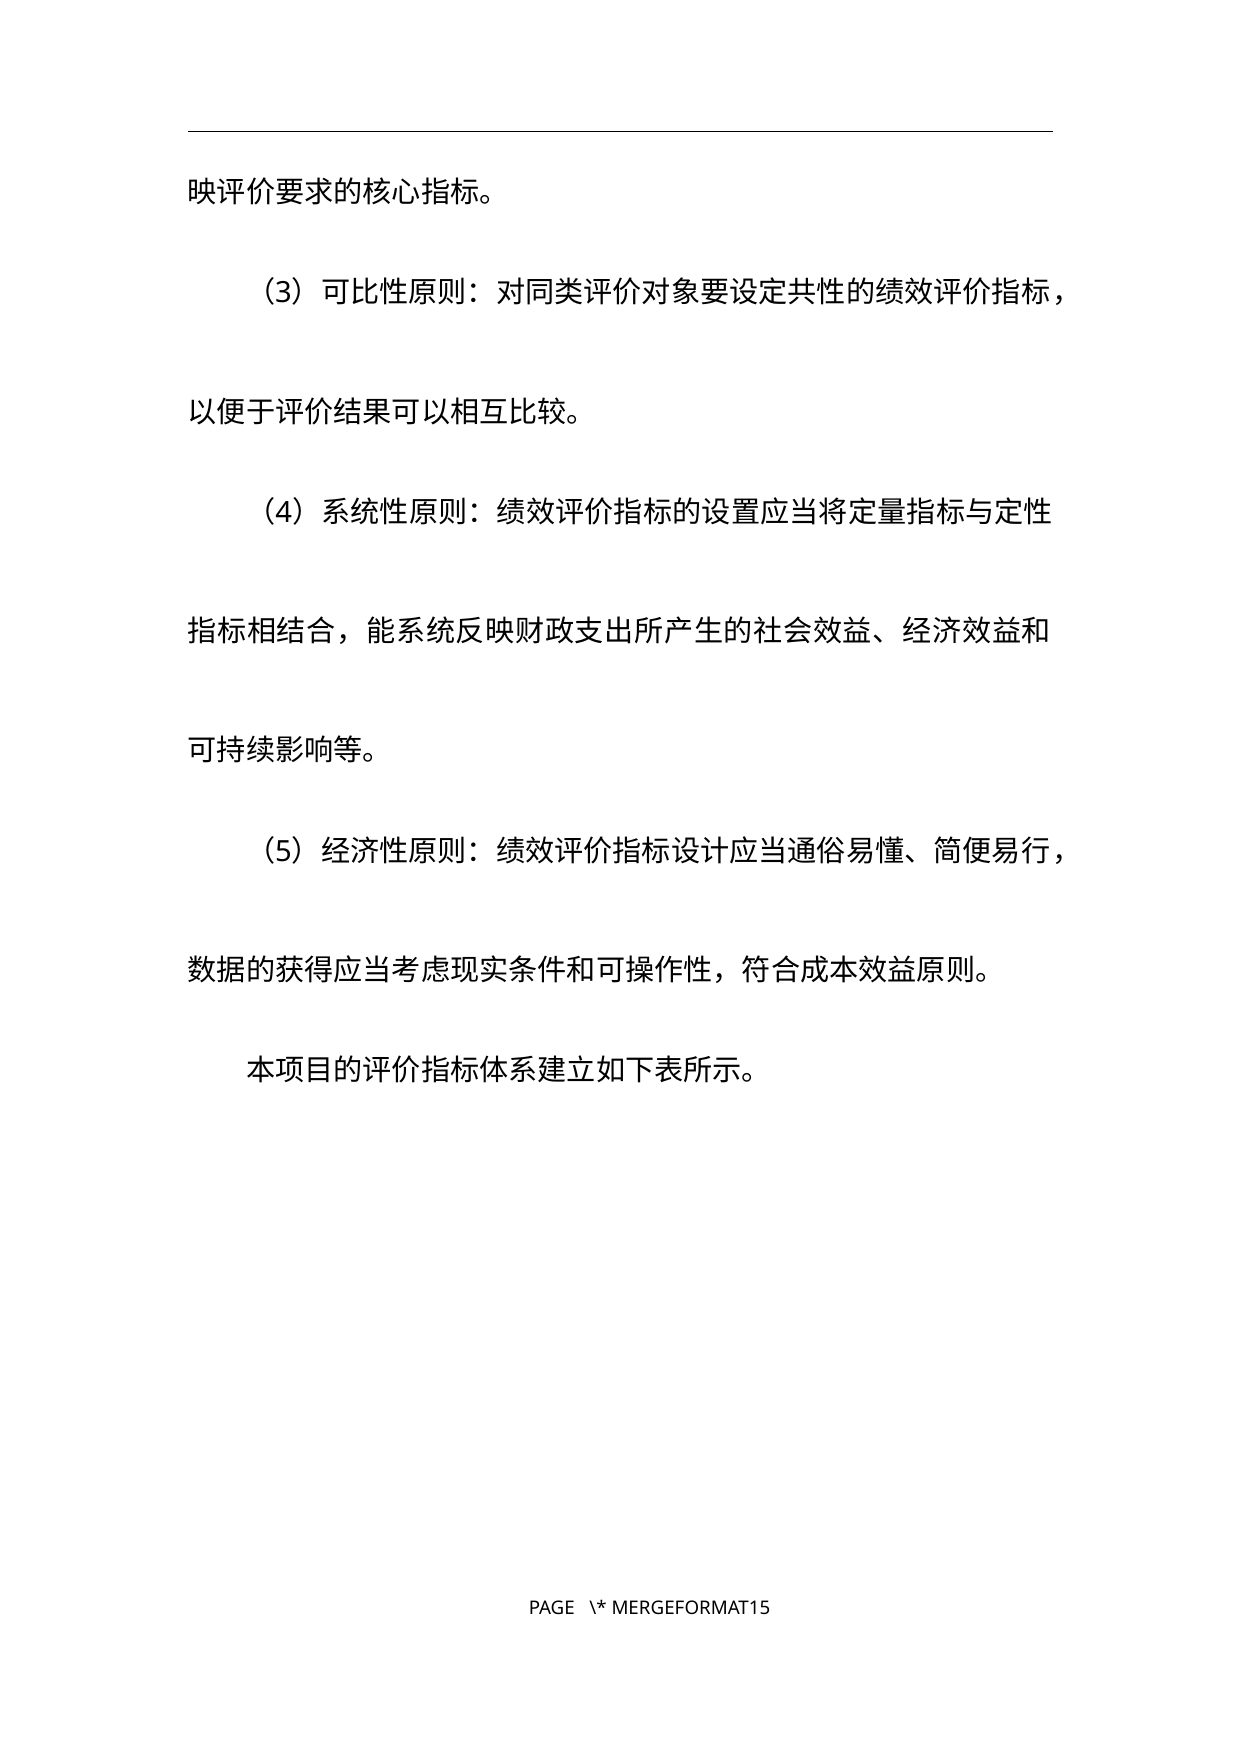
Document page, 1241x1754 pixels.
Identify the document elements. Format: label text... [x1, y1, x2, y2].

text （3）可比性原则：对同类评价对象要设定共性的绩效评价指标，以便于评价结果可以相互比较。 [187, 251, 1053, 449]
text （4）系统性原则：绩效评价指标的设置应当将定量指标与定性指标相结合，能系统反映财政支出所产生的社会效益、经济效益和可持续影响等。 [187, 470, 1053, 788]
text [187, 150, 1053, 229]
text 本项目的评价指标体系建立如下表所示。 [187, 1028, 1053, 1108]
text （5）经济性原则：绩效评价指标设计应当通俗易懂、简便易行，数据的获得应当考虑现实条件和可操作性，符合成本效益原则。 [187, 809, 1053, 1007]
